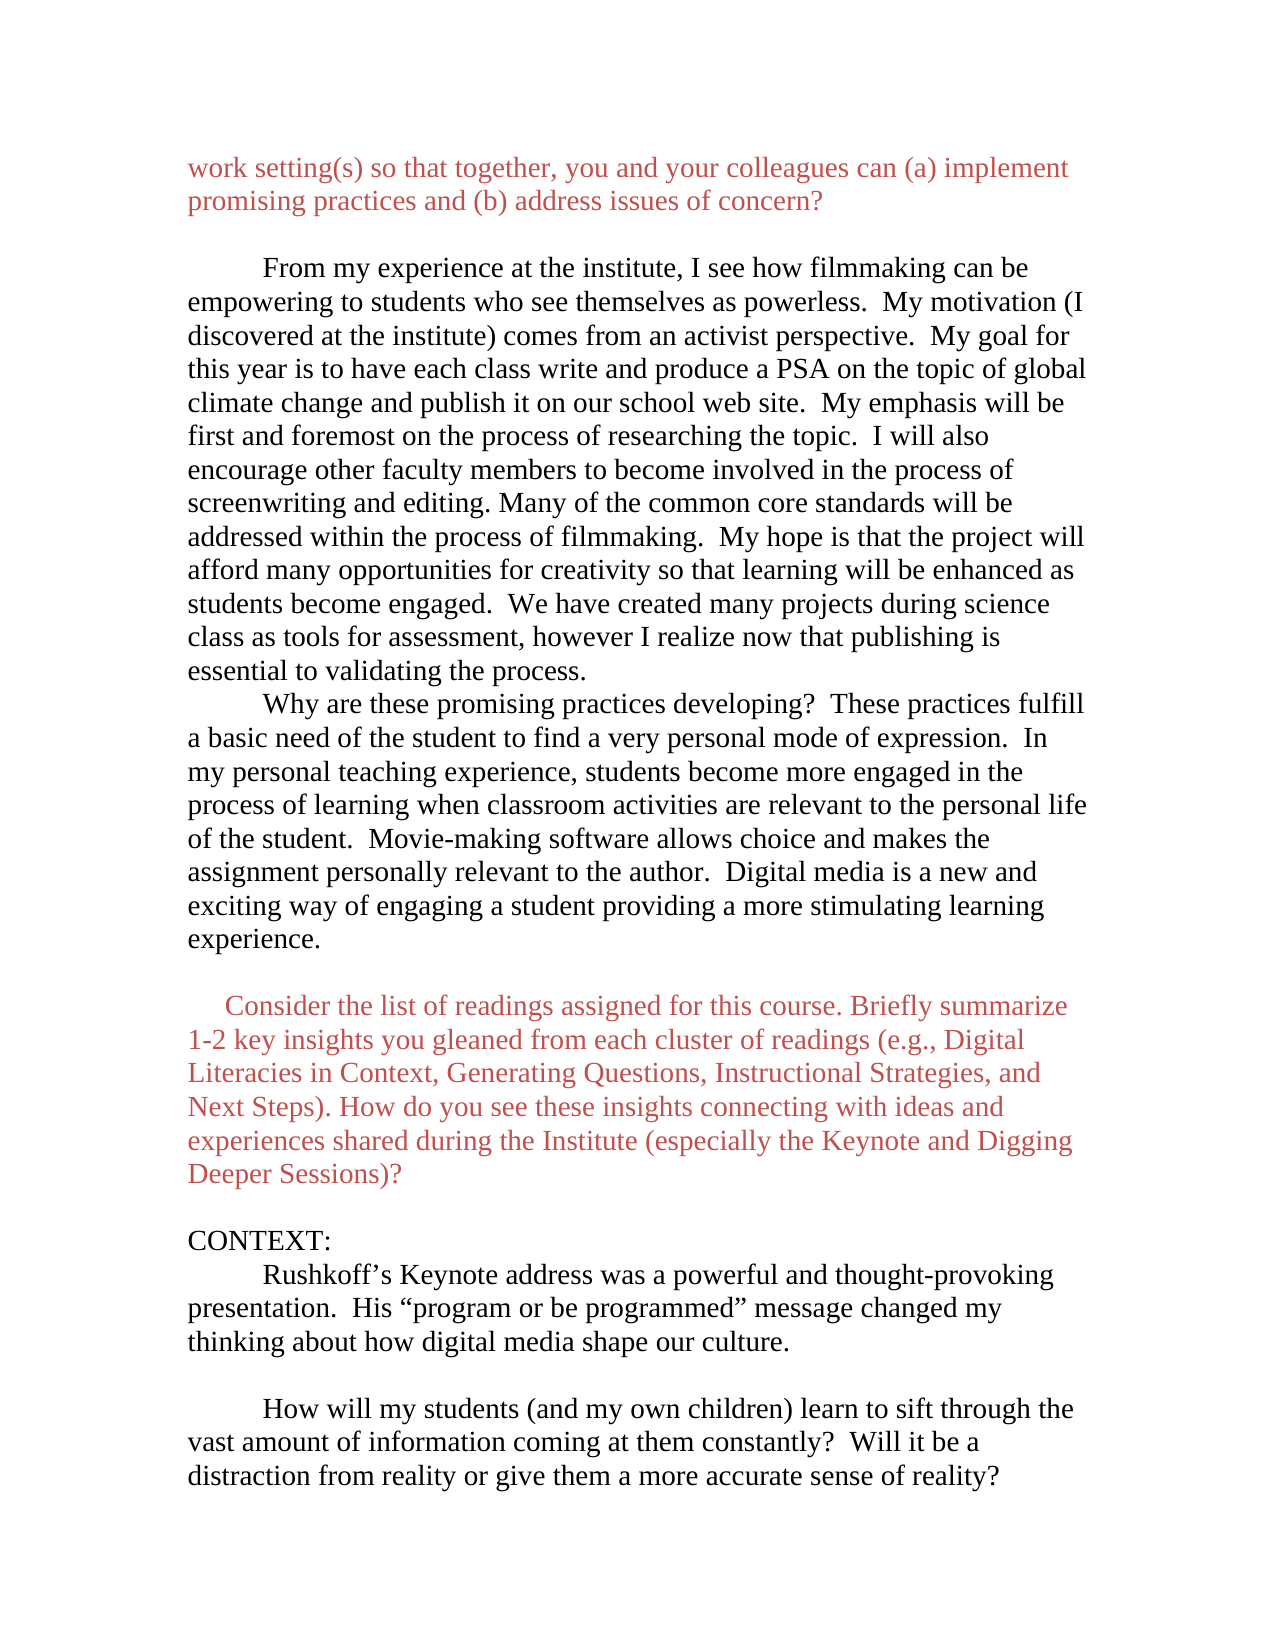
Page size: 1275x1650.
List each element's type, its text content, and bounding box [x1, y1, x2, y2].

text CONTEXT: [187, 1223, 1087, 1257]
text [187, 1391, 1087, 1492]
text Rushkoff’s Keynote address was a powerful and thought-provoking presentation. His “program or be programmed” message changed my thinking about how digital media shape our culture. [187, 1257, 1087, 1357]
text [187, 150, 1087, 217]
text Why are these promising practices developing? These practices fulfill a basic need of the student to find a very personal mode of expression. In my personal teaching experience, students become more engaged in the process of learning when classroom activities are relevant to the personal life of the student. Movie-making software allows choice and makes the assignment personally relevant to the author. Digital media is a new and exciting way of engaging a student providing a more stimulating learning experience. [187, 687, 1087, 955]
text From my experience at the institute, I see how filmmaking can be empowering to students who see themselves as powerless. My motivation (I discovered at the institute) comes from an activist perspective. My goal for this year is to have each class write and produce a PSA on the topic of global climate change and publish it on our school web site. My emphasis will be first and foremost on the process of researching the topic. I will also encourage other faculty members to become involved in the process of screenwriting and editing. Many of the common core standards will be addressed within the process of filmmaking. My hope is that the project will afford many opportunities for creativity so that learning will be enhanced as students become engaged. We have created many projects during science class as tools for assessment, however I realize now that publishing is essential to validating the process. [187, 251, 1087, 687]
text  Consider the list of readings assigned for this course. Briefly summarize 1-2 key insights you gleaned from each cluster of readings (e.g., Digital Literacies in Context, Generating Questions, Instructional Strategies, and Next Steps). How do you see these insights connecting with ideas and experiences shared during the Institute (especially the Keynote and Digging Deeper Sessions)? [187, 988, 1087, 1190]
